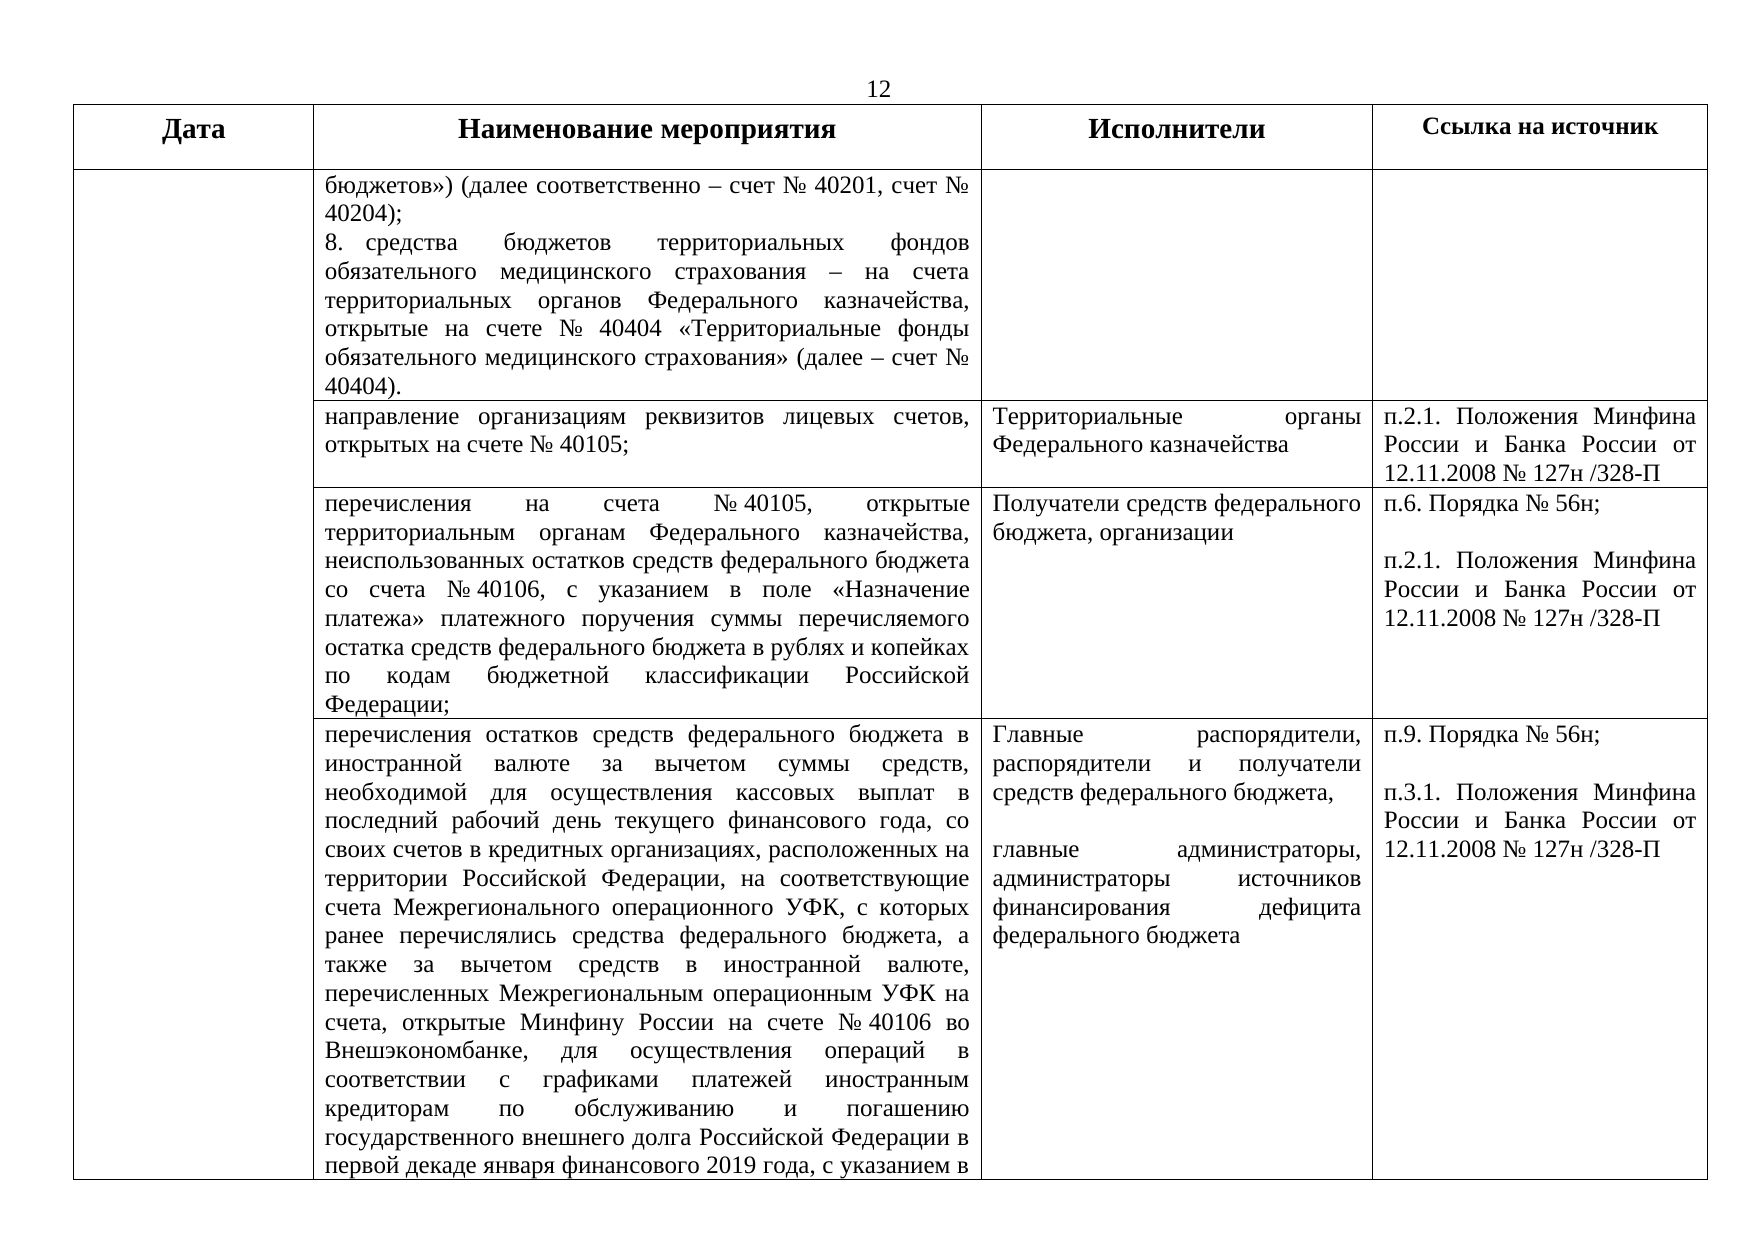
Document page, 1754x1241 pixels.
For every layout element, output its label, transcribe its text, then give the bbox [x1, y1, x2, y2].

table_header Исполнители [982, 105, 1372, 169]
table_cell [1373, 719, 1707, 1179]
table_cell Получатели средств федерального бюджета, организации [982, 488, 1372, 718]
table_cell п.2.1. Положения Минфина России и Банка России от 12.11.2008 № 127н /328-П [1373, 401, 1707, 487]
table_header Наименование мероприятия [314, 105, 981, 169]
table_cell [982, 170, 1372, 400]
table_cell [314, 719, 981, 1179]
table_cell п.6. Порядка № 56н; п.2.1. Положения Минфина России и Банка России от 12.11.2008 № 127н /328-П [1373, 488, 1707, 718]
table_header Дата [74, 105, 313, 169]
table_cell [982, 719, 1372, 1179]
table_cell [1373, 170, 1707, 400]
table_cell перечисления на счета № 40105, открытые территориальным органам Федерального казначейства, неиспользованных остатков средств федерального бюджета со счета № 40106, с указанием в поле «Назначение платежа» платежного поручения суммы перечисляемого остатка средств федерального бюджета в рублях и копейках по кодам бюджетной классификации Российской Федерации; [314, 488, 981, 718]
table_cell направление организациям реквизитов лицевых счетов, открытых на счете № 40105; [314, 401, 981, 487]
table_header Ссылка на источник [1373, 105, 1707, 169]
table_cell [314, 170, 981, 400]
table_cell Территориальные органы Федерального казначейства [982, 401, 1372, 487]
